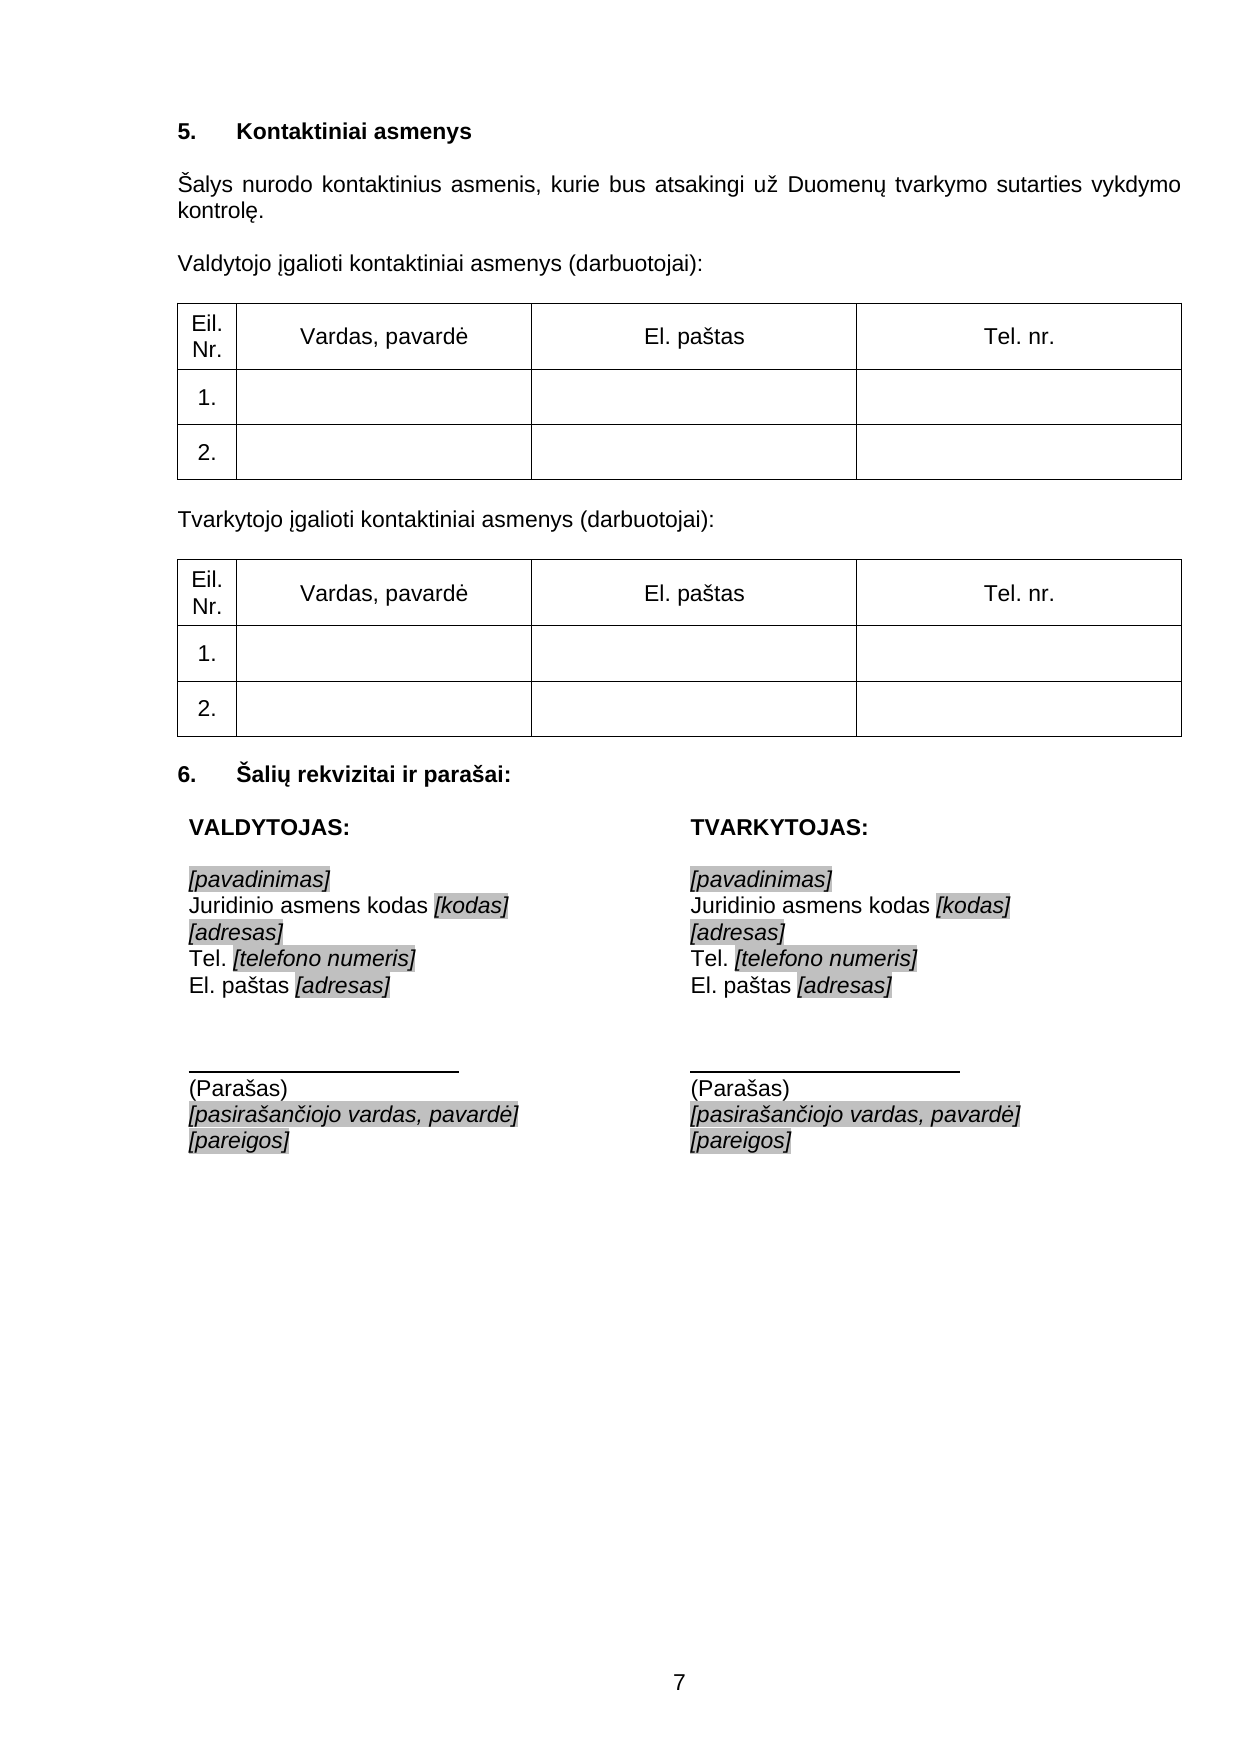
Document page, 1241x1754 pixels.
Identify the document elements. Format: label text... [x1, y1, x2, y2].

text Tvarkytojo įgalioti kontaktiniai asmenys (darbuotojai): [177, 506, 1181, 533]
table_header Vardas, pavardė [237, 304, 531, 369]
table_header VALDYTOJAS: [pavadinimas] Juridinio asmens kodas [kodas] [adresas] Tel. [telefono numeris] El. paštas [adresas] (Parašas) [pasirašančiojo vardas, pavardė] [pareigos] [177, 814, 679, 1233]
table_cell 2. [178, 682, 236, 736]
table_cell [237, 626, 531, 681]
table_header El. paštas [532, 560, 856, 625]
subtitle Kontaktiniai asmenys [177, 118, 1181, 144]
table_cell [532, 425, 856, 479]
table_header Eil. Nr. [178, 304, 236, 369]
table_cell [532, 682, 856, 736]
text Šalys nurodo kontaktinius asmenis, kurie bus atsakingi už Duomenų tvarkymo sutarties vykdymo kontrolę. [177, 171, 1181, 223]
subtitle Šalių rekvizitai ir parašai: [177, 761, 1181, 787]
table_cell [237, 425, 531, 479]
table_cell [857, 425, 1181, 479]
table_header Tel. nr. [857, 304, 1181, 369]
table_header El. paštas [532, 304, 856, 369]
table_cell [532, 626, 856, 681]
table_cell [857, 370, 1181, 424]
table_header Vardas, pavardė [237, 560, 531, 625]
table_header Eil. Nr. [178, 560, 236, 625]
text Valdytojo įgalioti kontaktiniai asmenys (darbuotojai): [177, 250, 1181, 276]
table_cell 2. [178, 425, 236, 479]
table_header TVARKYTOJAS: [pavadinimas] Juridinio asmens kodas [kodas] [adresas] Tel. [telefono numeris] El. paštas [adresas] (Parašas) [pasirašančiojo vardas, pavardė] [pareigos] [679, 814, 1181, 1233]
table_cell 1. [178, 626, 236, 681]
table_cell [857, 626, 1181, 681]
table_cell 1. [178, 370, 236, 424]
table_cell [857, 682, 1181, 736]
table_cell [532, 370, 856, 424]
table_header Tel. nr. [857, 560, 1181, 625]
table_cell [237, 370, 531, 424]
table_cell [237, 682, 531, 736]
